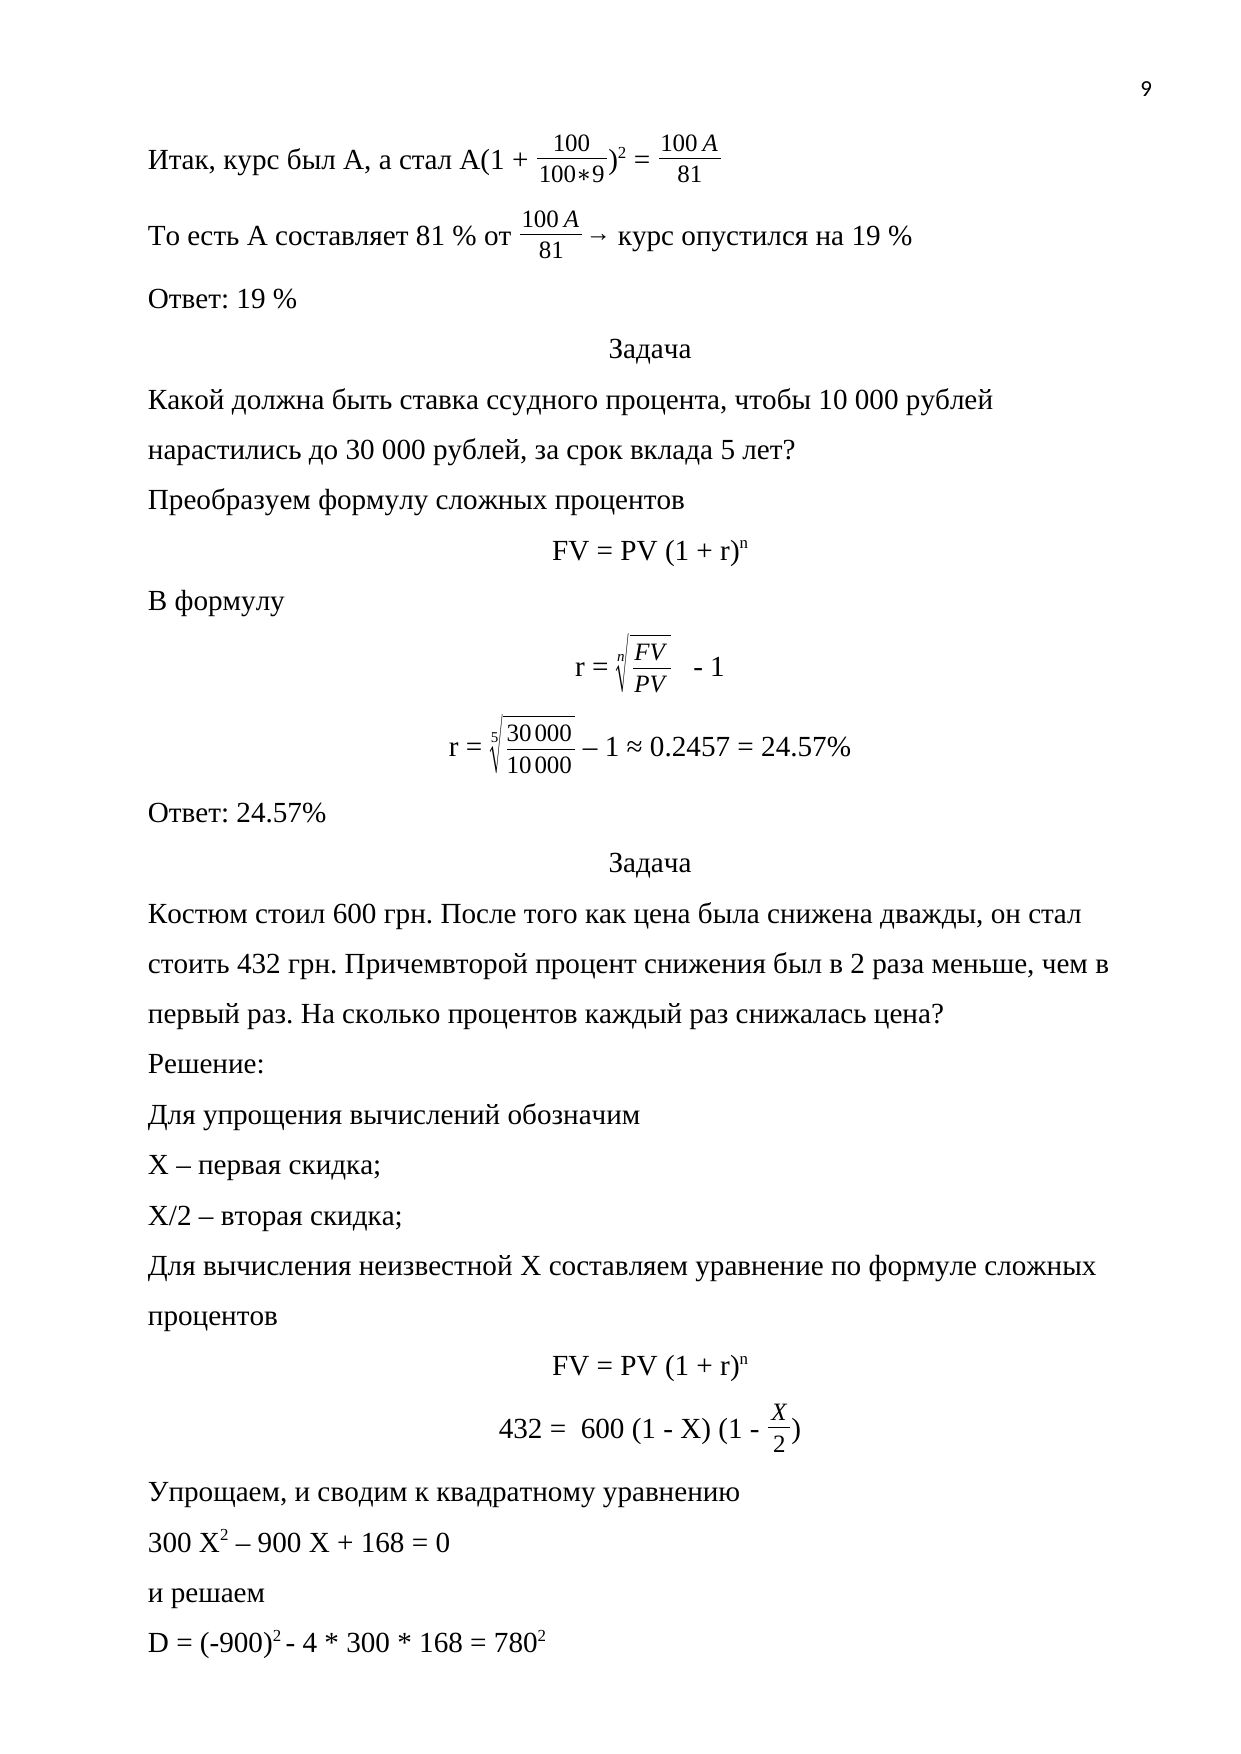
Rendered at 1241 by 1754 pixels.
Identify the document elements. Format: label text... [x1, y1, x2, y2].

text D = (-900)2 - 4 * 300 * 168 = 7802 [148, 1626, 1152, 1659]
text Задача [148, 332, 1152, 365]
text Преобразуем формулу сложных процентов [148, 482, 1152, 516]
text Итак, курс был А, а стал А(1 + )2 = [148, 130, 1152, 189]
text Какой должна быть ставка ссудного процента, чтобы 10 000 рублей нарастились до 30 000 рублей, за срок вклада 5 лет? [148, 382, 1152, 466]
text Задача [148, 845, 1152, 879]
text Упрощаем, и сводим к квадратному уравнению [148, 1474, 1152, 1508]
text Ответ: 24.57% [148, 795, 1152, 829]
text и решаем [148, 1575, 1152, 1609]
text Костюм стоил 600 грн. После того как цена была снижена дважды, он стал стоить 432 грн. Причемвторой процент снижения был в 2 раза меньше, чем в первый раз. На сколько процентов каждый раз снижалась цена? [148, 896, 1152, 1030]
text Ответ: 19 % [148, 281, 1152, 315]
text r = - 1 [148, 633, 1152, 697]
text 432 = 600 (1 - X) (1 - ) [148, 1399, 1152, 1458]
text В формулу [148, 583, 1152, 617]
text FV = PV (1 + r)n [148, 533, 1152, 566]
text Решение: Для упрощения вычислений обозначим X – первая скидка; X/2 – вторая скидка; [148, 1047, 1152, 1231]
text 300 X2 – 900 X + 168 = 0 [148, 1525, 1152, 1558]
text То есть А составляет 81 % от курс опустился на 19 % [148, 206, 1152, 264]
text FV = PV (1 + r)n [148, 1348, 1152, 1382]
text r = – 1 ≈ 0.2457 = 24.57% [148, 714, 1152, 778]
text Для вычисления неизвестной X составляем уравнение по формуле сложных процентов [148, 1248, 1152, 1332]
